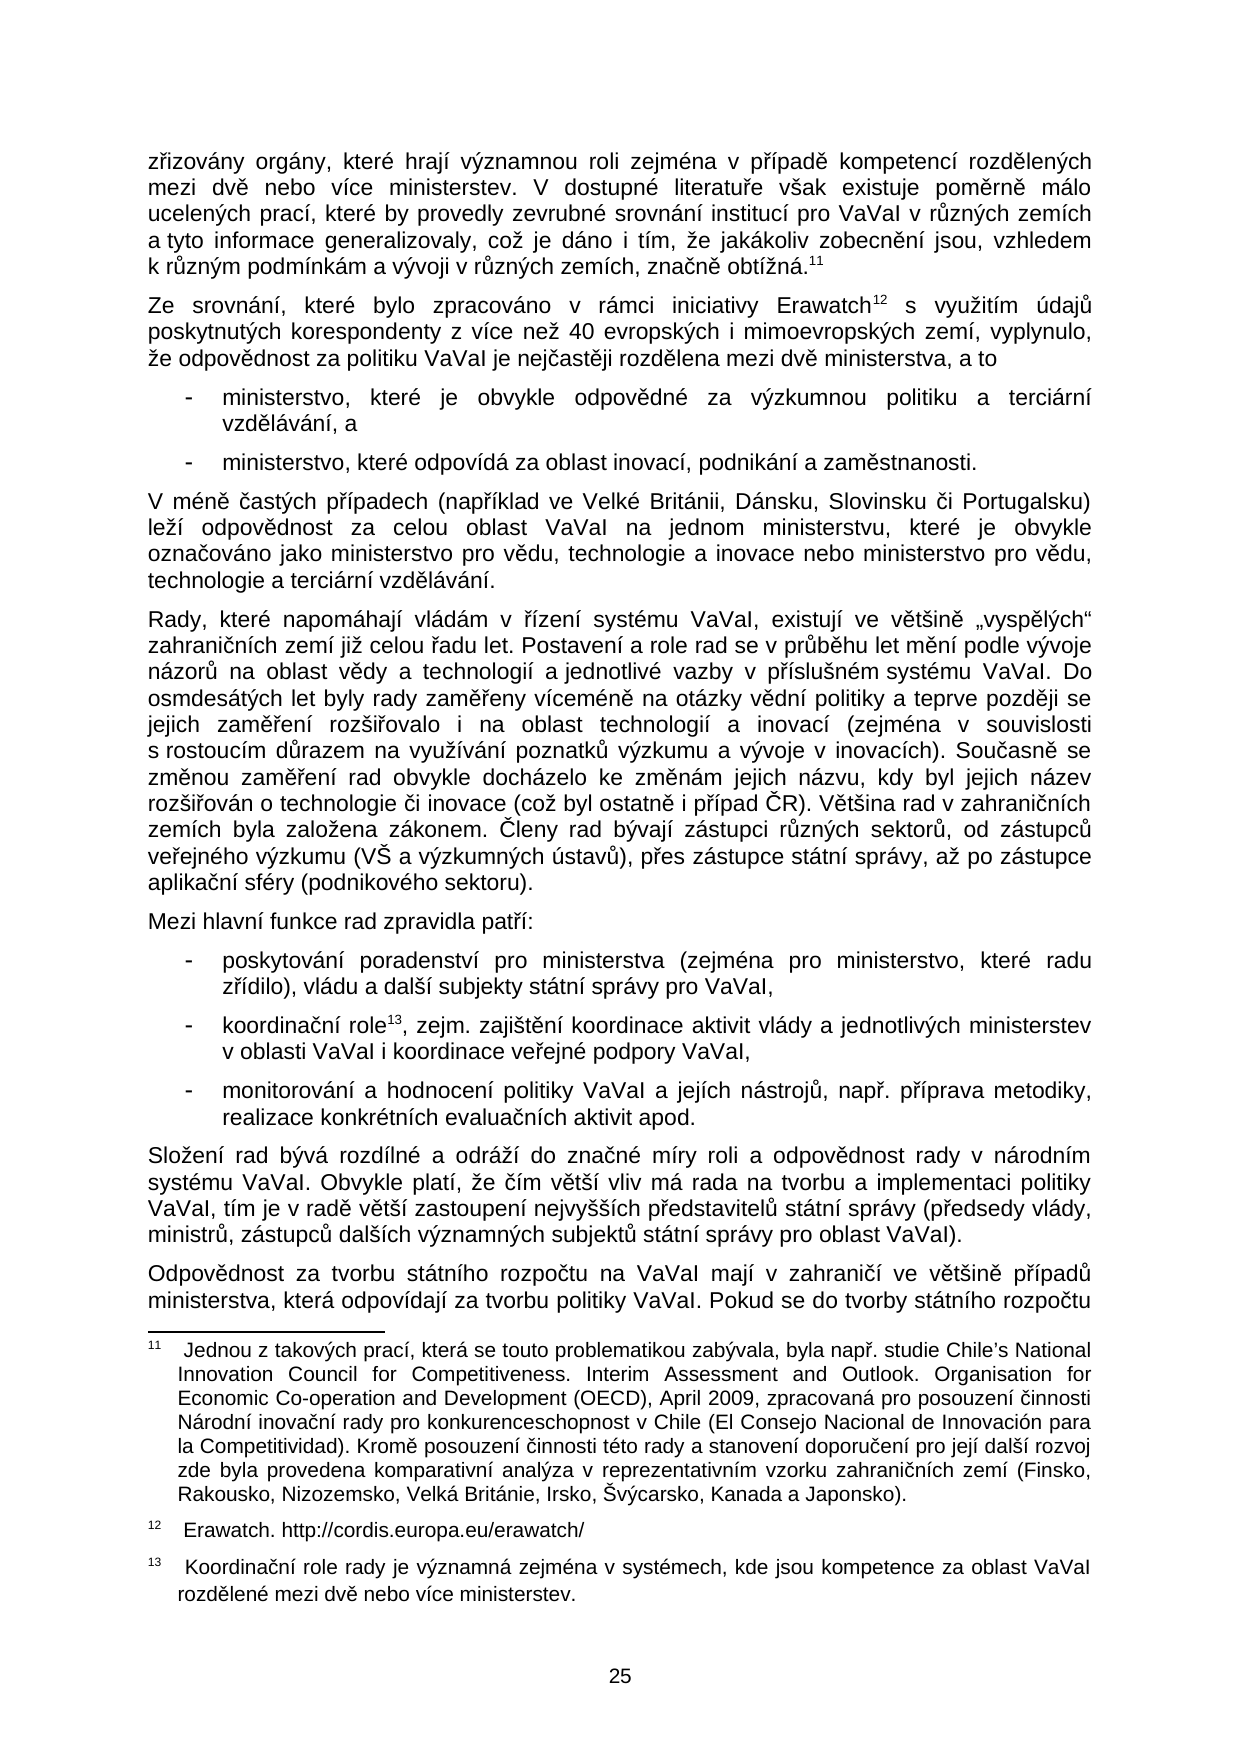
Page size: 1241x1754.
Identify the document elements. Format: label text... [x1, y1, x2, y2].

text Pro zajištění koordinace řízení a financování systému VaVaI a dalších činností souvisejících s formulací a implementací politik VaVaI jsou prakticky ve všech zahraničních zemích zřizovány orgány, které hrají významnou roli zejména v případě kompetencí rozdělených mezi dvě nebo více ministerstev. V dostupné literatuře však existuje poměrně málo ucelených prací, které by provedly zevrubné srovnání institucí pro VaVaI v různých zemích a tyto informace generalizovaly, což je dáno i tím, že jakákoliv zobecnění jsou, vzhledem k různým podmínkám a vývoji v různých zemích, značně obtížná. [148, 148, 1092, 279]
list ministerstvo, které je obvykle odpovědné za výzkumnou politiku a terciární vzdělávání, a [185, 383, 1092, 436]
list ministerstvo, které odpovídá za oblast inovací, podnikání a zaměstnanosti. [185, 449, 1092, 475]
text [148, 1260, 1092, 1313]
text Ze srovnání, které bylo zpracováno v rámci iniciativy Erawatch s využitím údajů poskytnutých korespondenty z více než 40 evropských i mimoevropských zemí, vyplynulo, že odpovědnost za politiku VaVaI je nejčastěji rozdělena mezi dvě ministerstva, a to [148, 292, 1092, 371]
list koordinační role, zejm. zajištění koordinace aktivit vlády a jednotlivých ministerstev v oblasti VaVaI i koordinace veřejné podpory VaVaI, [185, 1012, 1092, 1065]
text V méně častých případech (například ve Velké Británii, Dánsku, Slovinsku či Portugalsku) leží odpovědnost za celou oblast VaVaI na jednom ministerstvu, které je obvykle označováno jako ministerstvo pro vědu, technologie a inovace nebo ministerstvo pro vědu, technologie a terciární vzdělávání. [148, 488, 1092, 593]
text Mezi hlavní funkce rad zpravidla patří: [148, 908, 1092, 934]
list monitorování a hodnocení politiky VaVaI a jejích nástrojů, např. příprava metodiky, realizace konkrétních evaluačních aktivit apod. [185, 1077, 1092, 1130]
list poskytování poradenství pro ministerstva (zejména pro ministerstvo, které radu zřídilo), vládu a další subjekty státní správy pro VaVaI, [185, 947, 1092, 999]
text Rady, které napomáhají vládám v řízení systému VaVaI, existují ve většině „vyspělých“ zahraničních zemí již celou řadu let. Postavení a role rad se v průběhu let mění podle vývoje názorů na oblast vědy a technologií a jednotlivé vazby v příslušném systému VaVaI. Do osmdesátých let byly rady zaměřeny víceméně na otázky vědní politiky a teprve později se jejich zaměření rozšiřovalo i na oblast technologií a inovací (zejména v souvislosti s rostoucím důrazem na využívání poznatků výzkumu a vývoje v inovacích). Současně se změnou zaměření rad obvykle docházelo ke změnám jejich názvu, kdy byl jejich název rozšiřován o technologie či inovace (což byl ostatně i případ ČR). Většina rad v zahraničních zemích byla založena zákonem. Členy rad bývají zástupci různých sektorů, od zástupců veřejného výzkumu (VŠ a výzkumných ústavů), přes zástupce státní správy, až po zástupce aplikační sféry (podnikového sektoru). [148, 606, 1092, 895]
text Složení rad bývá rozdílné a odráží do značné míry roli a odpovědnost rady v národním systému VaVaI. Obvykle platí, že čím větší vliv má rada na tvorbu a implementaci politiky VaVaI, tím je v radě větší zastoupení nejvyšších představitelů státní správy (předsedy vlády, ministrů, zástupců dalších významných subjektů státní správy pro oblast VaVaI). [148, 1142, 1092, 1248]
